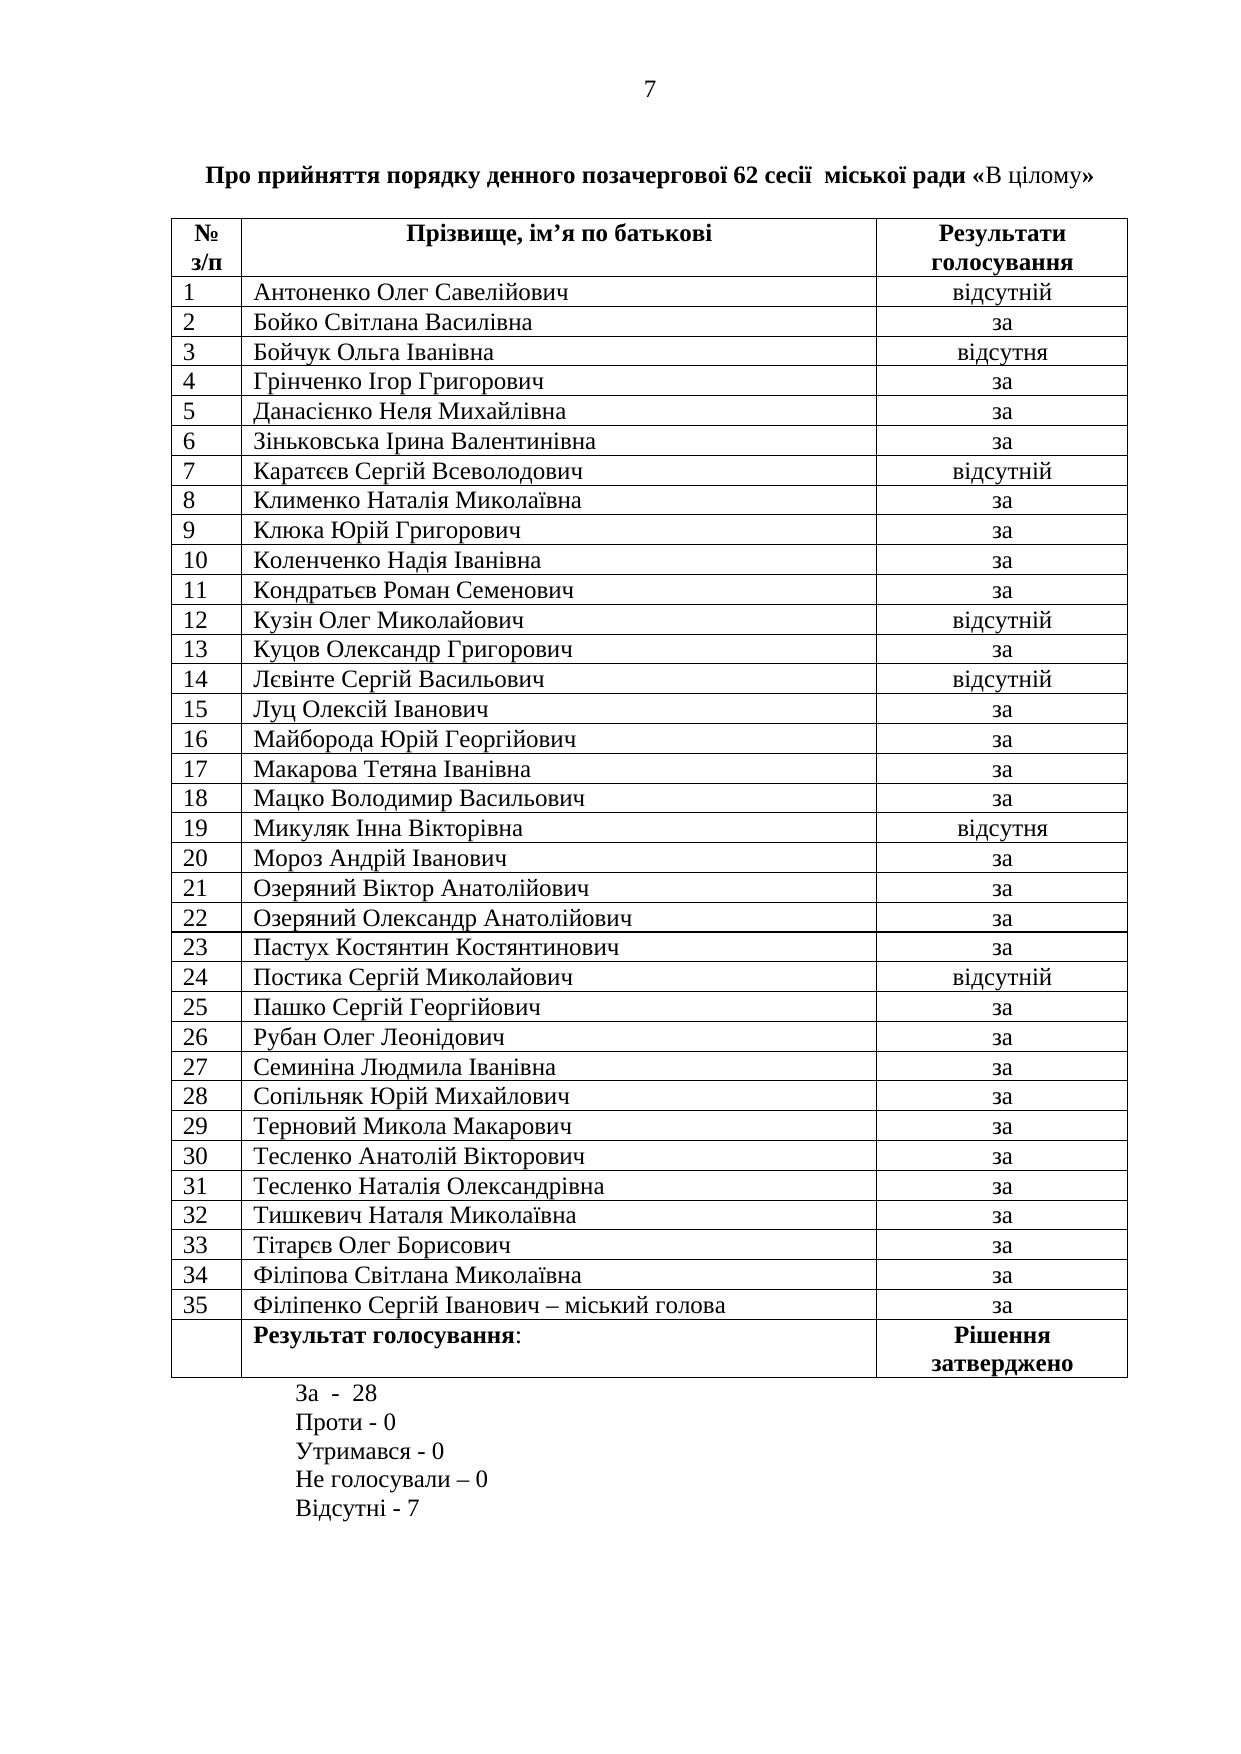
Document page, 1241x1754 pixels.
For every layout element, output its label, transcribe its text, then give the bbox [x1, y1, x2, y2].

table_cell відсутній [877, 277, 1127, 306]
table_cell Клименко Наталія Миколаївна [242, 486, 876, 514]
text Проти - 0 [148, 1407, 1152, 1436]
table_cell 19 [172, 813, 241, 842]
table_cell 4 [172, 366, 241, 395]
table_cell за [877, 575, 1127, 604]
table_cell 32 [172, 1201, 241, 1229]
table_header № з/п [172, 219, 241, 276]
table_cell за [877, 873, 1127, 902]
table_cell за [877, 396, 1127, 425]
table_cell Філіпова Світлана Миколаївна [242, 1260, 876, 1289]
table_cell 9 [172, 515, 241, 544]
table_cell 29 [172, 1111, 241, 1140]
table_cell Сопільняк Юрій Михайлович [242, 1081, 876, 1110]
table_cell Тишкевич Наталя Миколаївна [242, 1201, 876, 1229]
table_cell Мацко Володимир Васильович [242, 784, 876, 812]
table_cell за [877, 1171, 1127, 1199]
table_cell Тітарєв Олег Борисович [242, 1230, 876, 1259]
table_cell Рішення затверджено [877, 1320, 1127, 1377]
table_cell за [877, 694, 1127, 723]
table_cell за [877, 784, 1127, 812]
table_cell Кондратьєв Роман Семенович [242, 575, 876, 604]
table_cell 28 [172, 1081, 241, 1110]
table_cell Коленченко Надія Іванівна [242, 545, 876, 574]
table_cell Озеряний Віктор Анатолійович [242, 873, 876, 902]
table_cell за [877, 903, 1127, 931]
table_cell за [877, 992, 1127, 1021]
table_cell за [877, 366, 1127, 395]
text Відсутні - 7 [221, 1493, 1152, 1522]
table_cell за [877, 1201, 1127, 1229]
table_cell Клюка Юрій Григорович [242, 515, 876, 544]
table_cell 11 [172, 575, 241, 604]
table_cell Постика Сергій Миколайович [242, 962, 876, 991]
table_cell за [877, 1111, 1127, 1140]
table_cell 23 [172, 933, 241, 961]
table_cell 3 [172, 337, 241, 365]
table_cell 35 [172, 1290, 241, 1319]
table_cell за [877, 1052, 1127, 1080]
table_cell 24 [172, 962, 241, 991]
table_cell Семиніна Людмила Іванівна [242, 1052, 876, 1080]
table_cell Пашко Сергій Георгійович [242, 992, 876, 1021]
table_cell Бойчук Ольга Іванівна [242, 337, 876, 365]
table_cell Тесленко Наталія Олександрівна [242, 1171, 876, 1199]
table_cell за [877, 754, 1127, 782]
table_cell за [877, 307, 1127, 336]
table_cell 13 [172, 635, 241, 663]
table_cell 31 [172, 1171, 241, 1199]
table_cell 18 [172, 784, 241, 812]
table_cell Лєвінте Сергій Васильович [242, 664, 876, 693]
text Про прийняття порядку денного позачергової 62 сесії міської ради «В цілому» [148, 160, 1152, 189]
table_cell за [877, 1230, 1127, 1259]
table_cell Данасієнко Неля Михайлівна [242, 396, 876, 425]
table_cell [172, 1320, 241, 1377]
table_cell за [877, 933, 1127, 961]
table_cell 34 [172, 1260, 241, 1289]
table_cell за [877, 486, 1127, 514]
table_cell Майборода Юрій Георгійович [242, 724, 876, 753]
table_cell відсутній [877, 605, 1127, 633]
table_cell 20 [172, 843, 241, 872]
table_cell 17 [172, 754, 241, 782]
table_cell 26 [172, 1022, 241, 1051]
table_cell 30 [172, 1141, 241, 1170]
table_cell 5 [172, 396, 241, 425]
table_cell Микуляк Інна Вікторівна [242, 813, 876, 842]
table_cell Грінченко Ігор Григорович [242, 366, 876, 395]
table_cell 33 [172, 1230, 241, 1259]
table_cell 14 [172, 664, 241, 693]
table_cell за [877, 1141, 1127, 1170]
text Не голосували – 0 [221, 1464, 1152, 1493]
table_cell Пастух Костянтин Костянтинович [242, 933, 876, 961]
table_cell за [877, 1022, 1127, 1051]
text Утримався - 0 [221, 1436, 1152, 1464]
table_cell 1 [172, 277, 241, 306]
table_cell 15 [172, 694, 241, 723]
table_cell 8 [172, 486, 241, 514]
table_cell за [877, 843, 1127, 872]
table_cell Результат голосування: [242, 1320, 876, 1377]
table_cell за [877, 635, 1127, 663]
table_cell Кузін Олег Миколайович [242, 605, 876, 633]
table_cell Тесленко Анатолій Вікторович [242, 1141, 876, 1170]
table_cell Бойко Світлана Василівна [242, 307, 876, 336]
table_cell Озеряний Олександр Анатолійович [242, 903, 876, 931]
table_cell 12 [172, 605, 241, 633]
table_cell Луц Олексій Іванович [242, 694, 876, 723]
table_cell Куцов Олександр Григорович [242, 635, 876, 663]
table_cell Мороз Андрій Іванович [242, 843, 876, 872]
table_cell 27 [172, 1052, 241, 1080]
table_cell за [877, 1290, 1127, 1319]
table_cell відсутній [877, 456, 1127, 484]
table_cell за [877, 426, 1127, 455]
table_cell 10 [172, 545, 241, 574]
table_cell відсутній [877, 664, 1127, 693]
table_cell за [877, 1260, 1127, 1289]
table_header Прізвище, ім’я по батькові [242, 219, 876, 276]
text За - 28 [148, 1378, 1152, 1407]
table_cell 2 [172, 307, 241, 336]
table_cell 7 [172, 456, 241, 484]
table_cell Антоненко Олег Савелійович [242, 277, 876, 306]
table_cell 25 [172, 992, 241, 1021]
table_cell Рубан Олег Леонідович [242, 1022, 876, 1051]
table_cell Терновий Микола Макарович [242, 1111, 876, 1140]
table_cell відсутній [877, 962, 1127, 991]
table_cell 6 [172, 426, 241, 455]
table_cell 21 [172, 873, 241, 902]
table_cell за [877, 545, 1127, 574]
table_cell Каратєєв Сергій Всеволодович [242, 456, 876, 484]
table_cell 22 [172, 903, 241, 931]
table_cell Макарова Тетяна Іванівна [242, 754, 876, 782]
table_cell Філіпенко Сергій Іванович – міський голова [242, 1290, 876, 1319]
table_header Результати голосування [877, 219, 1127, 276]
table_cell за [877, 724, 1127, 753]
table_cell відсутня [877, 337, 1127, 365]
table_cell за [877, 1081, 1127, 1110]
table_cell 16 [172, 724, 241, 753]
table_cell відсутня [877, 813, 1127, 842]
table_cell Зіньковська Ірина Валентинівна [242, 426, 876, 455]
table_cell за [877, 515, 1127, 544]
